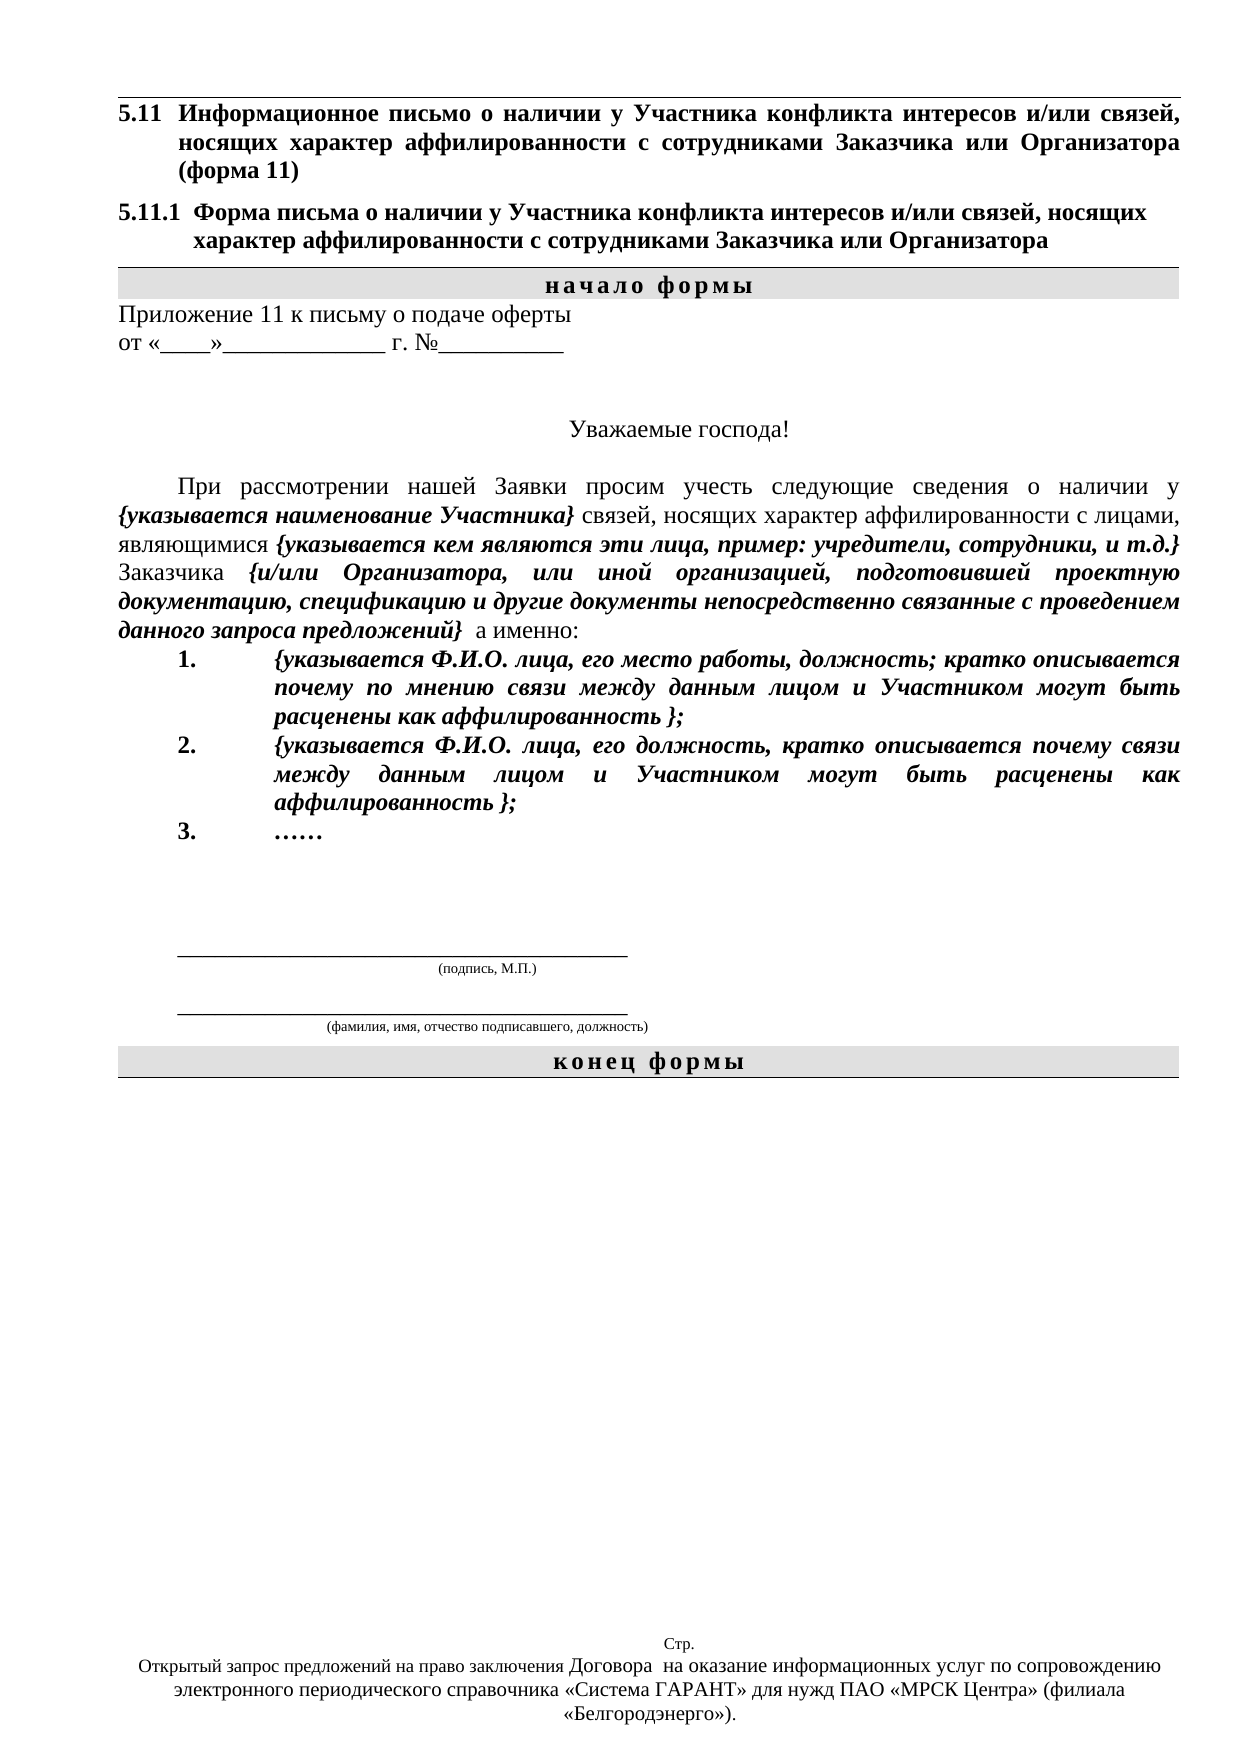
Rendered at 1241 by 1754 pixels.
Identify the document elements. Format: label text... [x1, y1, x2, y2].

text ____________________________________ [118, 989, 1181, 1017]
list …… [177, 816, 1181, 845]
text Приложение 11 к письму о подаче оферты от «____»_____________ г. №__________ [118, 299, 1181, 356]
text Уважаемые господа! [118, 414, 1181, 442]
list {указывается Ф.И.О. лица, его должность, кратко описывается почему связи между данным лицом и Участником могут быть расценены как аффилированность }; [177, 730, 1181, 816]
text ____________________________________ [118, 931, 1181, 960]
text (подпись, М.П.) [118, 960, 797, 989]
subtitle Информационное письмо о наличии у Участника конфликта интересов и/или связей, носящих характер аффилированности с сотрудниками Заказчика или Организатора (форма 11) [118, 98, 1181, 184]
text начало формы [118, 268, 1179, 299]
text конец формы [118, 1046, 1179, 1077]
subtitle Форма письма о наличии у Участника конфликта интересов и/или связей, носящих характер аффилированности с сотрудниками Заказчика или Организатора [118, 197, 1181, 254]
text При рассмотрении нашей Заявки просим учесть следующие сведения о наличии у {указывается наименование Участника} связей, носящих характер аффилированности с лицами, являющимися {указывается кем являются эти лица, пример: учредители, сотрудники, и т.д.} Заказчика {и/или Организатора, или иной организацией, подготовившей проектную документацию, спецификацию и другие документы непосредственно связанные с проведением данного запроса предложений} а именно: [118, 471, 1181, 644]
list {указывается Ф.И.О. лица, его место работы, должность; кратко описывается почему по мнению связи между данным лицом и Участником могут быть расценены как аффилированность }; [177, 644, 1181, 730]
text (фамилия, имя, отчество подписавшего, должность) [118, 1017, 797, 1046]
